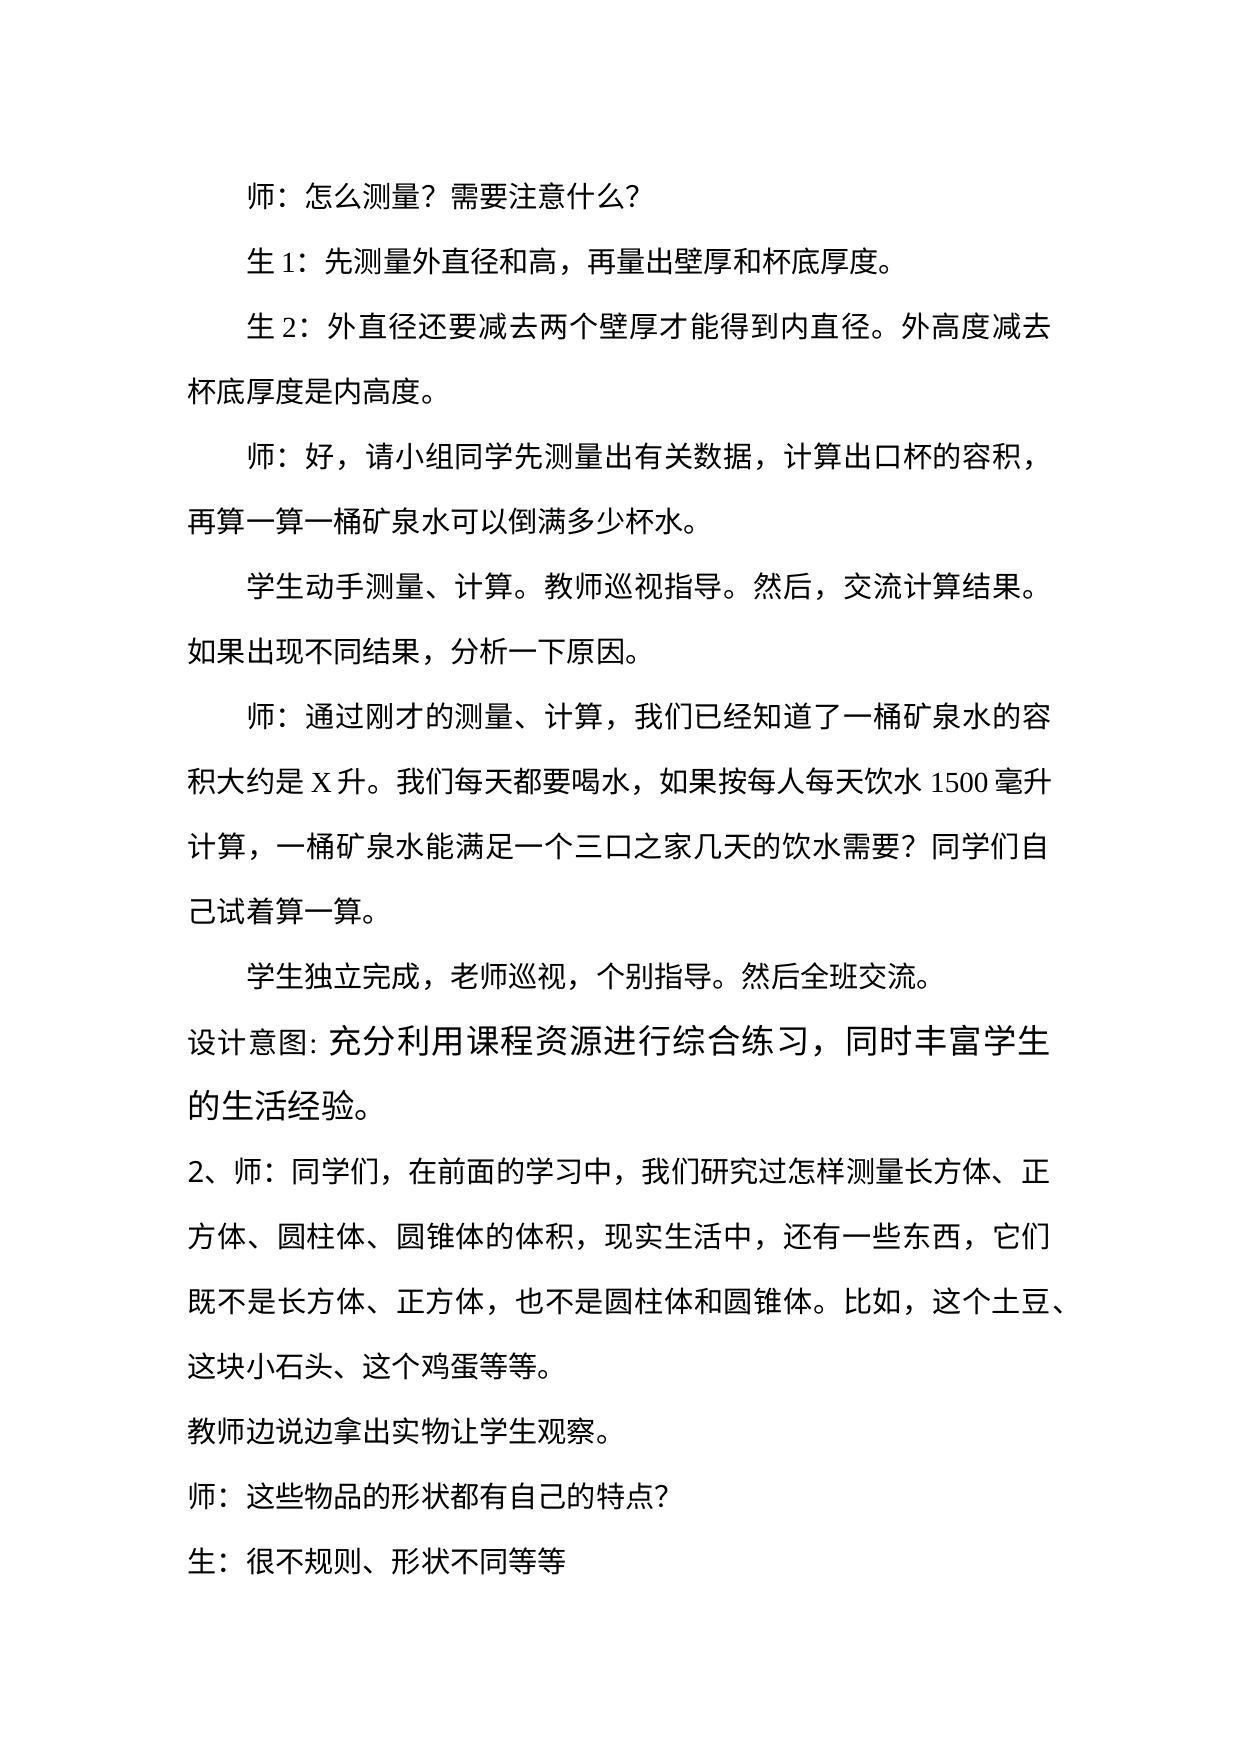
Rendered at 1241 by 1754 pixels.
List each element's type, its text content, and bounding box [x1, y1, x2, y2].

text 学生独立完成，老师巡视，个别指导。然后全班交流。 [187, 942, 1053, 1007]
text 师：这些物品的形状都有自己的特点？ [187, 1462, 1053, 1527]
text 生2：外直径还要减去两个壁厚才能得到内直径。外高度减去杯底厚度是内高度。 [187, 292, 1053, 422]
text 生：很不规则、形状不同等等 [187, 1527, 1053, 1592]
text 教师边说边拿出实物让学生观察。 [187, 1397, 1053, 1462]
text 学生动手测量、计算。教师巡视指导。然后，交流计算结果。如果出现不同结果，分析一下原因。 [187, 552, 1053, 682]
text 生1：先测量外直径和高，再量出壁厚和杯底厚度。 [187, 227, 1053, 292]
text 师：好，请小组同学先测量出有关数据，计算出口杯的容积，再算一算一桶矿泉水可以倒满多少杯水。 [187, 422, 1053, 552]
text 2、师：同学们，在前面的学习中，我们研究过怎样测量长方体、正方体、圆柱体、圆锥体的体积，现实生活中，还有一些东西，它们既不是长方体、正方体，也不是圆柱体和圆锥体。比如，这个土豆、这块小石头、这个鸡蛋等等。 [187, 1137, 1053, 1397]
text 设计意图: 充分利用课程资源进行综合练习，同时丰富学生的生活经验。 [187, 1007, 1053, 1137]
text 师：通过刚才的测量、计算，我们已经知道了一桶矿泉水的容积大约是X升。我们每天都要喝水，如果按每人每天饮水1500毫升计算，一桶矿泉水能满足一个三口之家几天的饮水需要？同学们自己试着算一算。 [187, 682, 1053, 942]
text 师：怎么测量？需要注意什么？ [187, 162, 1053, 227]
